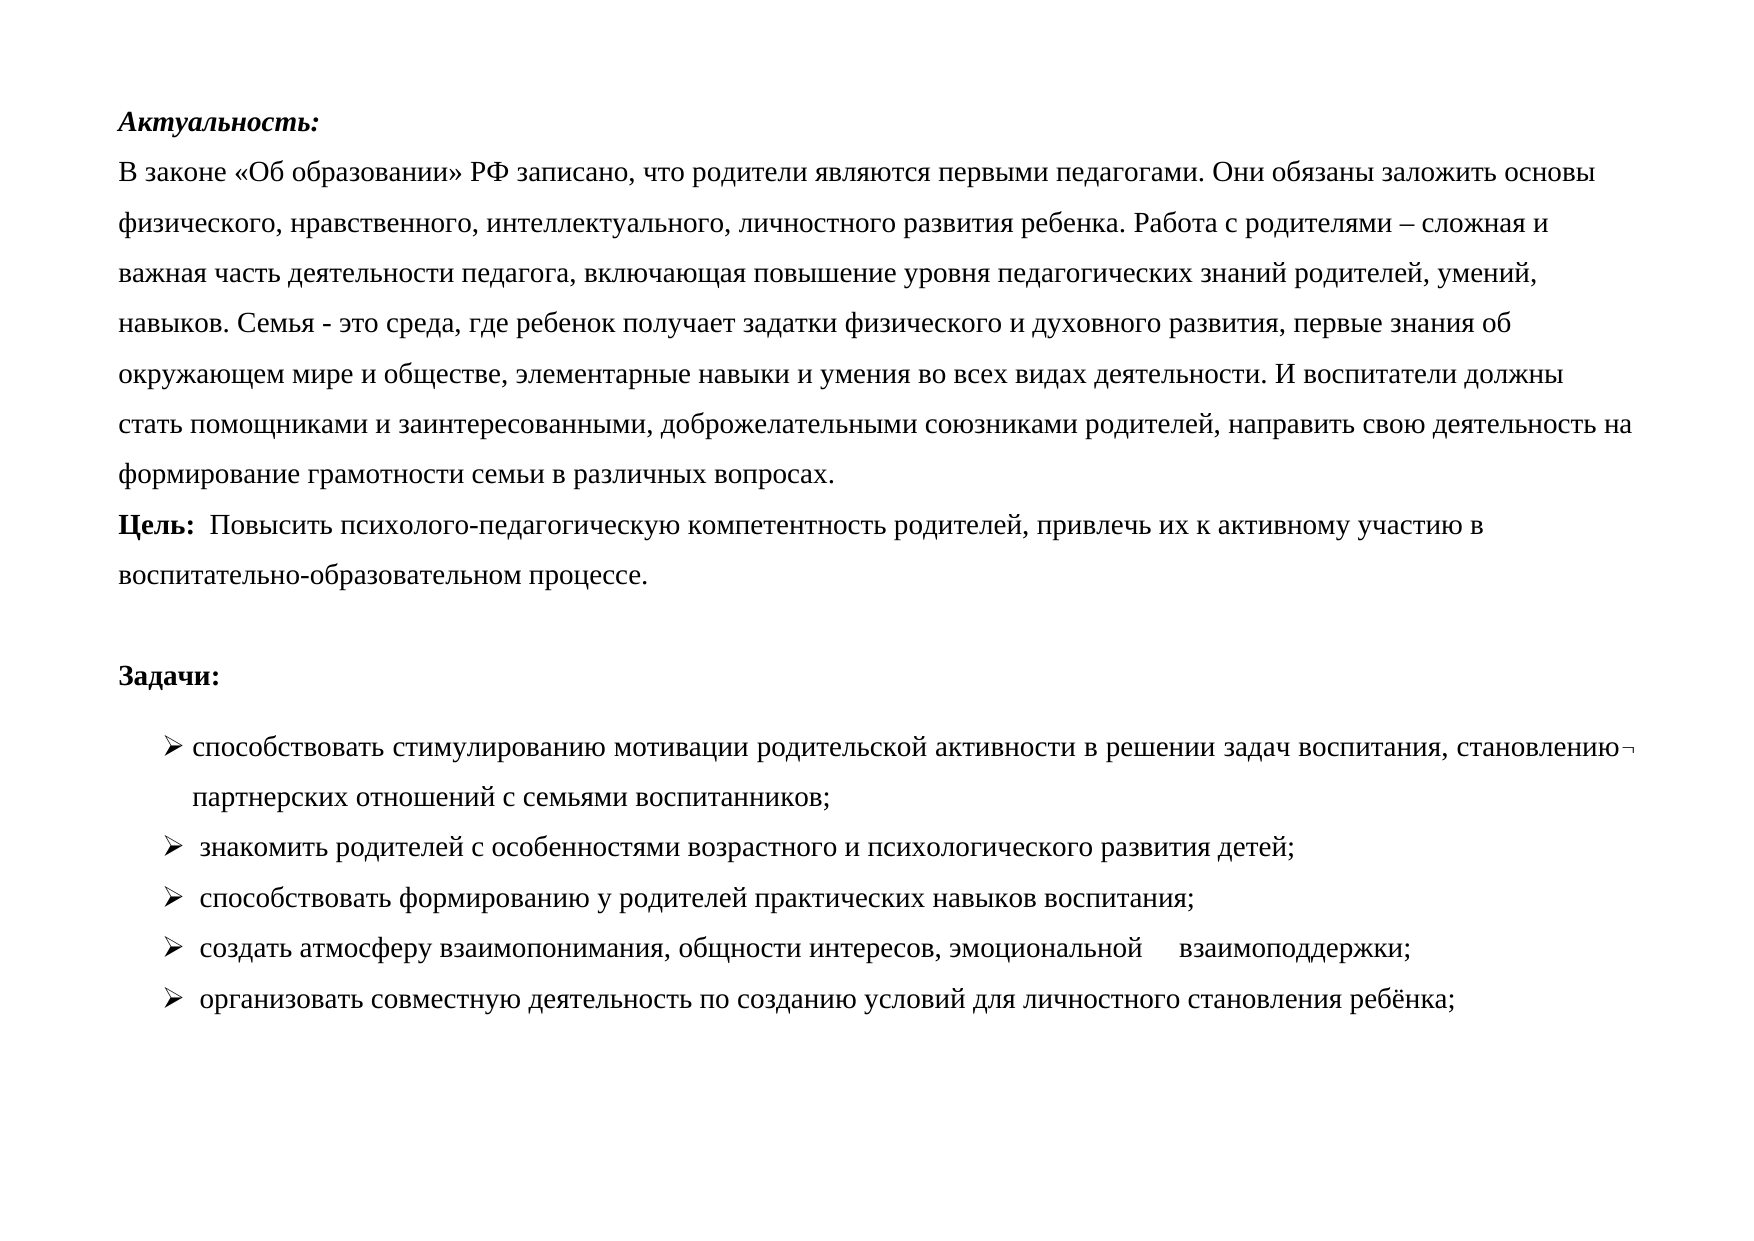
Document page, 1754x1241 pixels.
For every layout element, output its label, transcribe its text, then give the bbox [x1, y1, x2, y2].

list организовать совместную деятельность по созданию условий для личностного становления ребёнка; [162, 981, 1636, 1014]
text Задачи: [118, 658, 1636, 691]
text Цель: Повысить психолого-педагогическую компетентность родителей, привлечь их к активному участию в воспитательно-образовательном процессе. [118, 507, 1636, 591]
list знакомить родителей с особенностями возрастного и психологического развития детей; [162, 829, 1636, 863]
list способствовать стимулированию мотивации родительской активности в решении задач воспитания, становлению партнерских отношений с семьями воспитанников; [162, 729, 1636, 813]
list способствовать формированию у родителей практических навыков воспитания; [162, 880, 1636, 914]
text Актуальность: [118, 104, 1636, 138]
list создать атмосферу взаимопонимания, общности интересов, эмоциональной взаимоподдержки; [162, 930, 1636, 964]
text В законе «Об образовании» РФ записано, что родители являются первыми педагогами. Они обязаны заложить основы физического, нравственного, интеллектуального, личностного развития ребенка. Работа с родителями – сложная и важная часть деятельности педагога, включающая повышение уровня педагогических знаний родителей, умений, навыков. Семья - это среда, где ребенок получает задатки физического и духовного развития, первые знания об окружающем мире и обществе, элементарные навыки и умения во всех видах деятельности. И воспитатели должны стать помощниками и заинтересованными, доброжелательными союзниками родителей, направить свою деятельность на формирование грамотности семьи в различных вопросах. [118, 154, 1636, 490]
